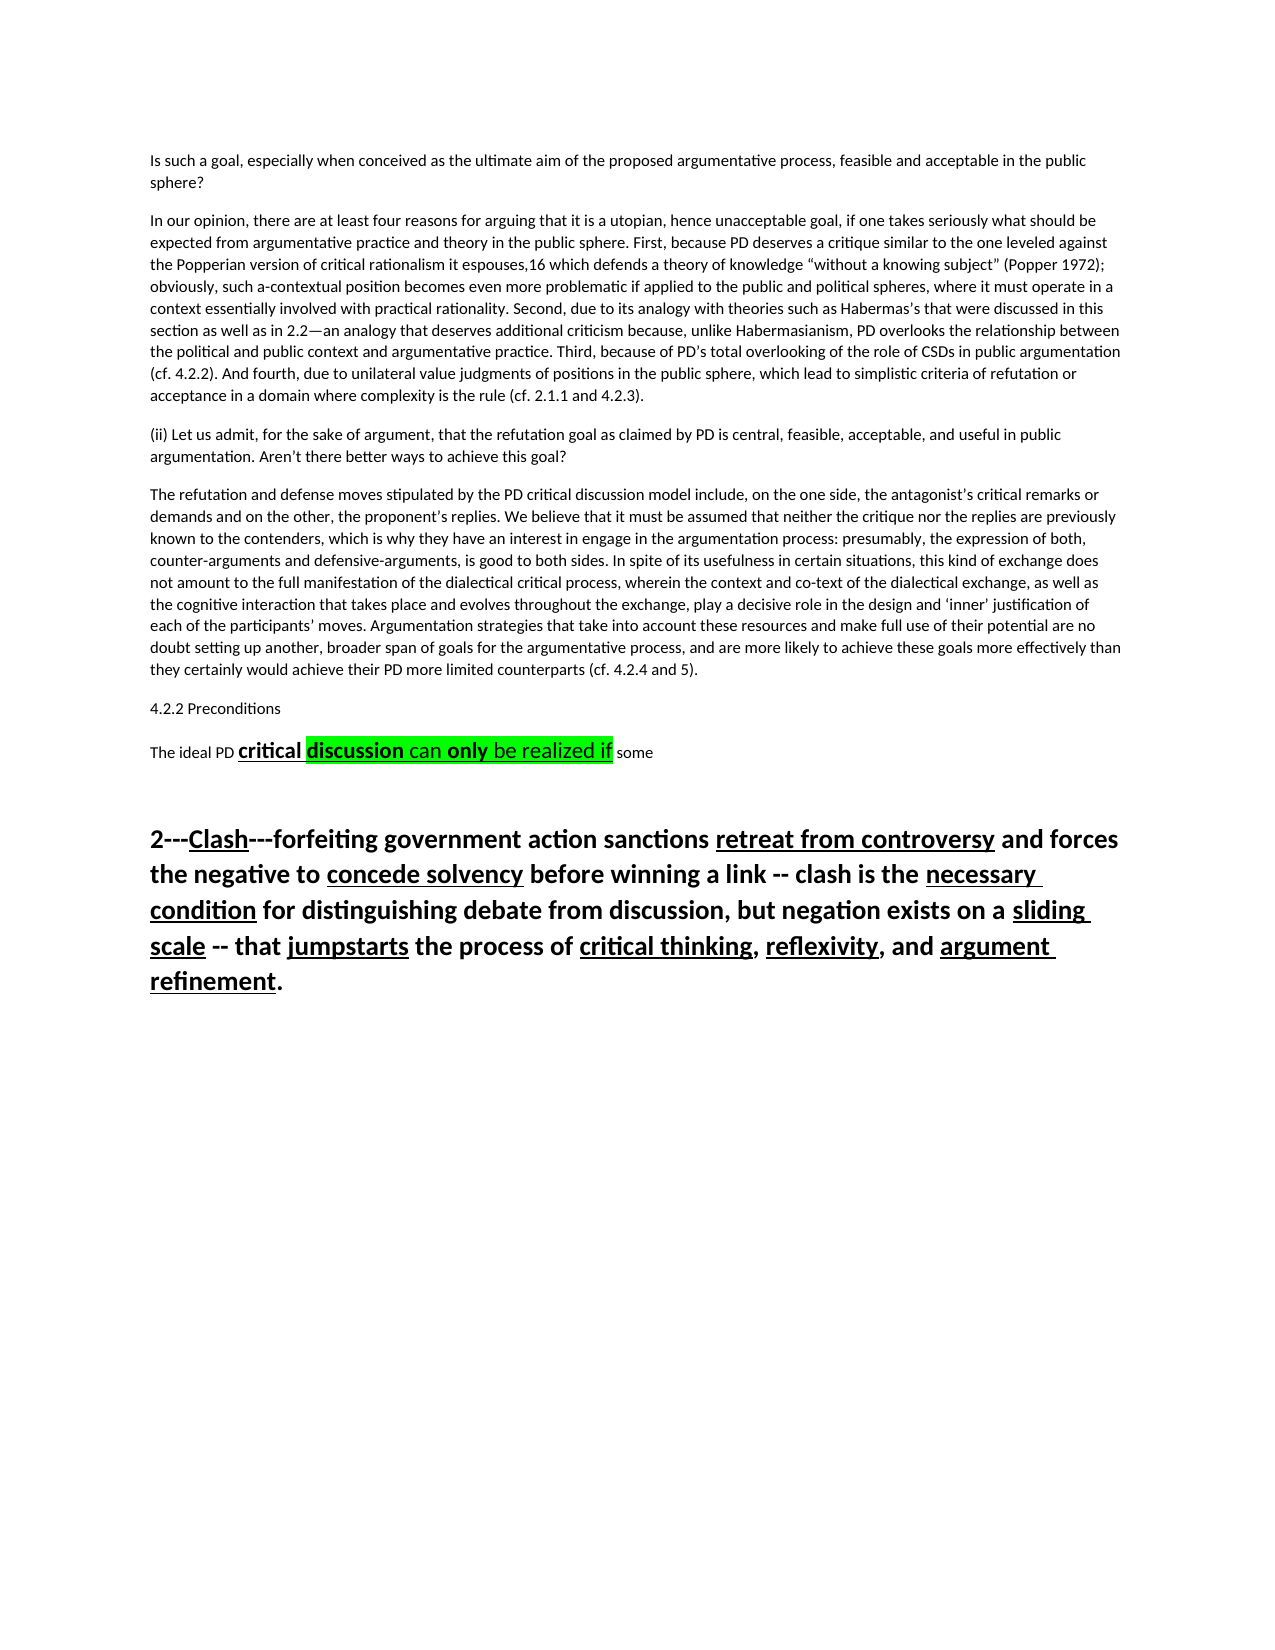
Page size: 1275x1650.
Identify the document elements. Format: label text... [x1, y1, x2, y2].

text Is such a goal, especially when conceived as the ultimate aim of the proposed argumentative process, feasible and acceptable in the public sphere? [150, 150, 1125, 192]
text The ideal PD critical discussion can only be realized if some [613, 736, 1125, 764]
text In our opinion, there are at least four reasons for arguing that it is a utopian, hence unacceptable goal, if one takes seriously what should be expected from argumentative practice and theory in the public sphere. First, because PD deserves a critique similar to the one leveled against the Popperian version of critical rationalism it espouses,16 which defends a theory of knowledge “without a knowing subject” (Popper 1972); obviously, such a-contextual position becomes even more problematic if applied to the public and political spheres, where it must operate in a context essentially involved with practical rationality. Second, due to its analogy with theories such as Habermas’s that were discussed in this section as well as in 2.2—an analogy that deserves additional criticism because, unlike Habermasianism, PD overlooks the relationship between the political and public context and argumentative practice. Third, because of PD’s total overlooking of the role of CSDs in public argumentation (cf. 4.2.2). And fourth, due to unilateral value judgments of positions in the public sphere, which lead to simplistic criteria of refutation or acceptance in a domain where complexity is the rule (cf. 2.1.1 and 4.2.3). [150, 210, 1125, 406]
subtitle 2---Clash---forfeiting government action sanctions retreat from controversy and forces the negative to concede solvency before winning a link -- clash is the necessary condition for distinguishing debate from discussion, but negation exists on a sliding scale -- that jumpstarts the process of critical thinking, reflexivity, and argument refinement. [150, 822, 1125, 997]
text 4.2.2 Preconditions [150, 698, 1125, 718]
text (ii) Let us admit, for the sake of argument, that the refutation goal as claimed by PD is central, feasible, acceptable, and useful in public argumentation. Aren’t there better ways to achieve this goal? [150, 424, 1125, 466]
text The refutation and defense moves stipulated by the PD critical discussion model include, on the one side, the antagonist’s critical remarks or demands and on the other, the proponent’s replies. We believe that it must be assumed that neither the critique nor the replies are previously known to the contenders, which is why they have an interest in engage in the argumentation process: presumably, the expression of both, counter-arguments and defensive-arguments, is good to both sides. In spite of its usefulness in certain situations, this kind of exchange does not amount to the full manifestation of the dialectical critical process, wherein the context and co-text of the dialectical exchange, as well as the cognitive interaction that takes place and evolves throughout the exchange, play a decisive role in the design and ‘inner’ justification of each of the participants’ moves. Argumentation strategies that take into account these resources and make full use of their potential are no doubt setting up another, broader span of goals for the argumentative process, and are more likely to achieve these goals more effectively than they certainly would achieve their PD more limited counterparts (cf. 4.2.4 and 5). [150, 484, 1125, 680]
text The ideal PD critical discussion can only be realized if some [150, 736, 306, 764]
